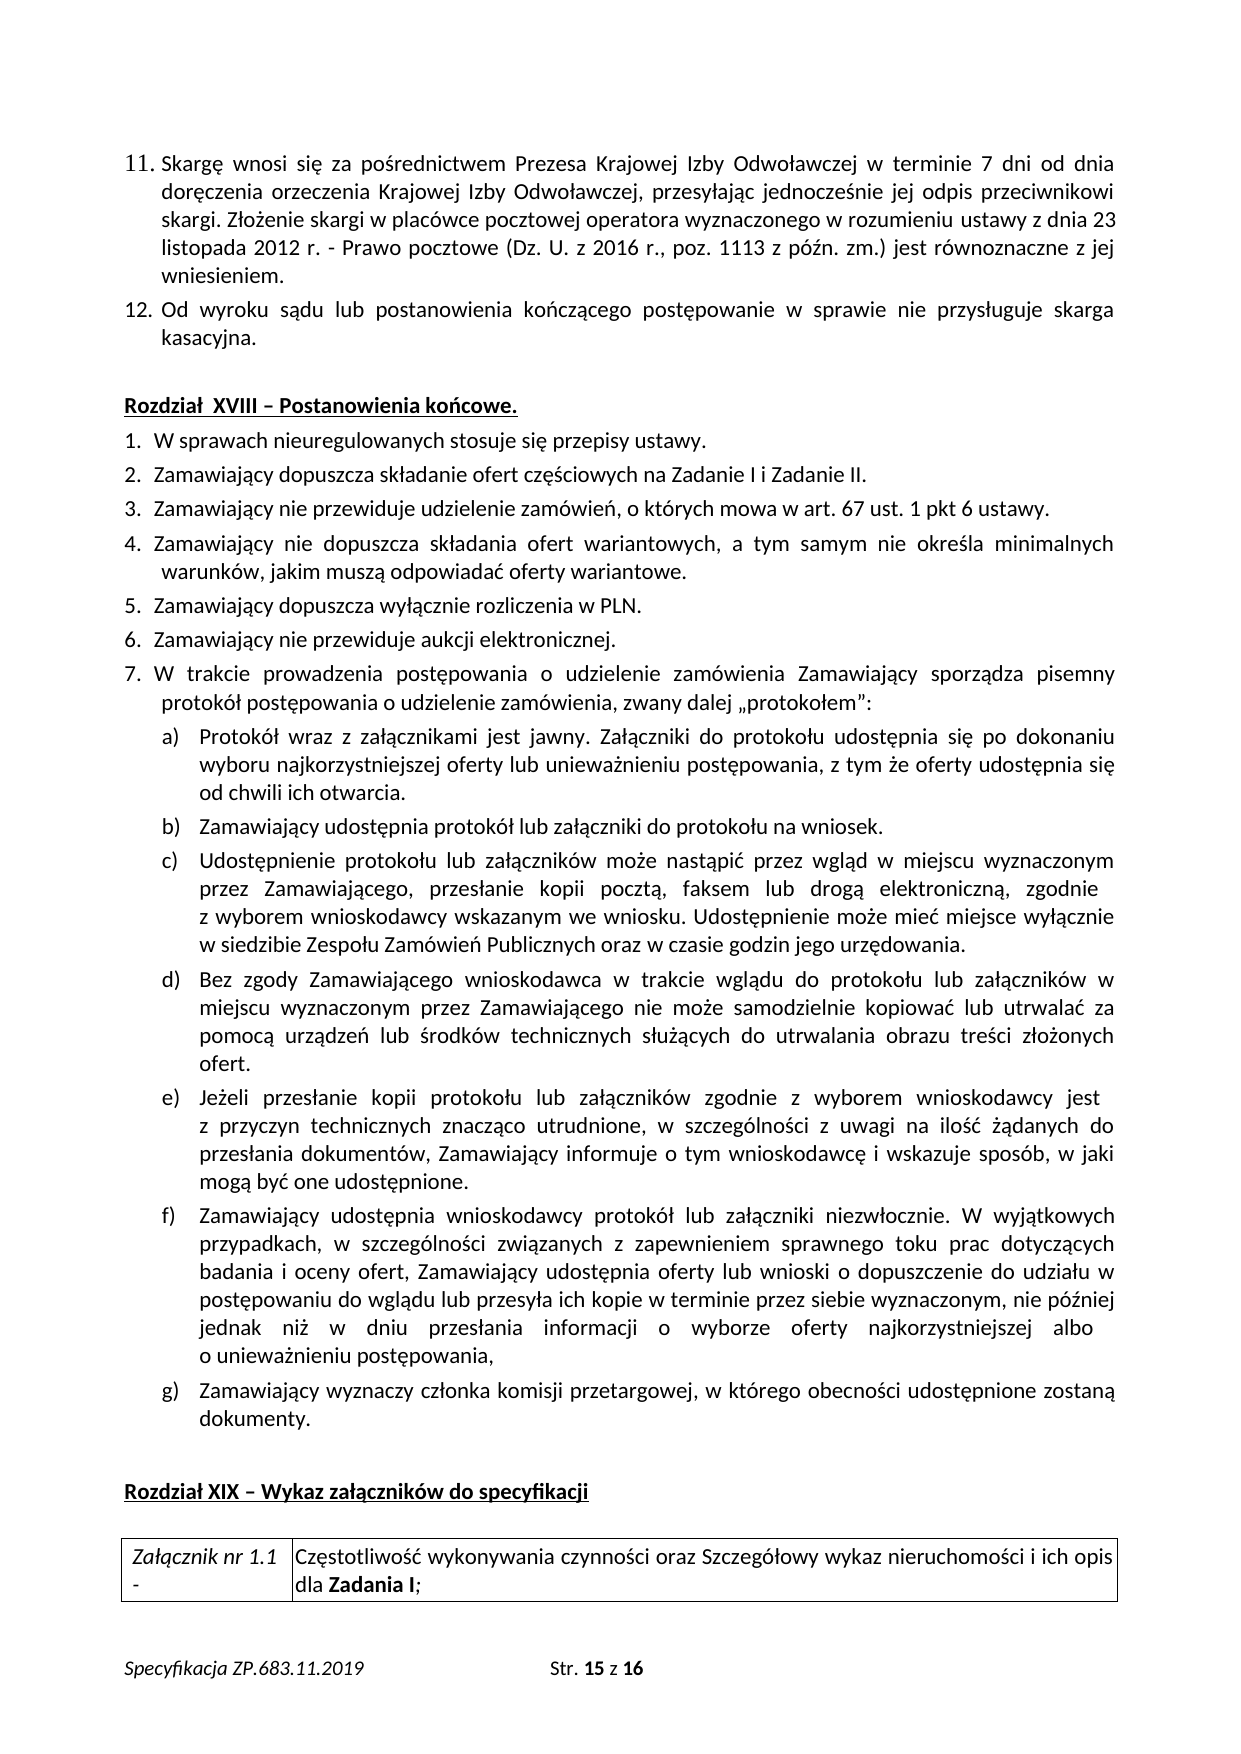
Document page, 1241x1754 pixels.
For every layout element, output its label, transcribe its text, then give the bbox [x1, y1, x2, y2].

list Zamawiający udostępnia wnioskodawcy protokół lub załączniki niezwłocznie. W wyjątkowych przypadkach, w szczególności związanych z zapewnieniem sprawnego toku prac dotyczących badania i oceny ofert, Zamawiający udostępnia oferty lub wnioski o dopuszczenie do udziału w postępowaniu do wglądu lub przesyła ich kopie w terminie przez siebie wyznaczonym, nie później jednak niż w dniu przesłania informacji o wyborze oferty najkorzystniejszej albo o unieważnieniu postępowania, [162, 1201, 1116, 1369]
list W sprawach nieuregulowanych stosuje się przepisy ustawy. [124, 426, 1116, 454]
list Zamawiający nie przewiduje aukcji elektronicznej. [141, 625, 1116, 653]
text Rozdział XIX – Wykaz załączników do specyfikacji [124, 1471, 1116, 1505]
list Zamawiający dopuszcza składanie ofert częściowych na Zadanie I i Zadanie II. [124, 460, 1116, 488]
list Zamawiający nie dopuszcza składania ofert wariantowych, a tym samym nie określa minimalnych warunków, jakim muszą odpowiadać oferty wariantowe. [124, 529, 1116, 585]
list Bez zgody Zamawiającego wnioskodawca w trakcie wglądu do protokołu lub załączników w miejscu wyznaczonym przez Zamawiającego nie może samodzielnie kopiować lub utrwalać za pomocą urządzeń lub środków technicznych służących do utrwalania obrazu treści złożonych ofert. [162, 965, 1116, 1077]
list Od wyroku sądu lub postanowienia kończącego postępowanie w sprawie nie przysługuje skarga kasacyjna. [124, 295, 1116, 351]
list Skargę wnosi się za pośrednictwem Prezesa Krajowej Izby Odwoławczej w terminie 7 dni od dnia doręczenia orzeczenia Krajowej Izby Odwoławczej, przesyłając jednocześnie jej odpis przeciwnikowi skargi. Złożenie skargi w placówce pocztowej operatora wyznaczonego w rozumieniu ustawy z dnia 23 listopada 2012 r. - Prawo pocztowe (Dz. U. z 2016 r., poz. 1113 z późn. zm.) jest równoznaczne z jej wniesieniem. [124, 148, 1116, 289]
list Jeżeli przesłanie kopii protokołu lub załączników zgodnie z wyborem wnioskodawcy jest z przyczyn technicznych znacząco utrudnione, w szczególności z uwagi na ilość żądanych do przesłania dokumentów, Zamawiający informuje o tym wnioskodawcę i wskazuje sposób, w jaki mogą być one udostępnione. [162, 1083, 1116, 1195]
list Udostępnienie protokołu lub załączników może nastąpić przez wgląd w miejscu wyznaczonym przez Zamawiającego, przesłanie kopii pocztą, faksem lub drogą elektroniczną, zgodnie z wyborem wnioskodawcy wskazanym we wniosku. Udostępnienie może mieć miejsce wyłącznie w siedzibie Zespołu Zamówień Publicznych oraz w czasie godzin jego urzędowania. [162, 846, 1116, 958]
list Zamawiający dopuszcza wyłącznie rozliczenia w PLN. [141, 591, 1116, 619]
list W trakcie prowadzenia postępowania o udzielenie zamówienia Zamawiający sporządza pisemny protokół postępowania o udzielenie zamówienia, zwany dalej „protokołem”: [124, 659, 1116, 716]
list Protokół wraz z załącznikami jest jawny. Załączniki do protokołu udostępnia się po dokonaniu wyboru najkorzystniejszej oferty lub unieważnieniu postępowania, z tym że oferty udostępnia się od chwili ich otwarcia. [162, 722, 1116, 806]
text Rozdział XVIII – Postanowienia końcowe. [124, 392, 1116, 420]
table_header Częstotliwość wykonywania czynności oraz Szczegółowy wykaz nieruchomości i ich opis dla Zadania I; [293, 1539, 1117, 1601]
list Zamawiający udostępnia protokół lub załączniki do protokołu na wniosek. [181, 812, 1116, 840]
table_header Załącznik nr 1.1 - [122, 1539, 292, 1601]
list Zamawiający nie przewiduje udzielenie zamówień, o których mowa w art. 67 ust. 1 pkt 6 ustawy. [124, 494, 1116, 522]
list Zamawiający wyznaczy członka komisji przetargowej, w którego obecności udostępnione zostaną dokumenty. [162, 1376, 1116, 1432]
